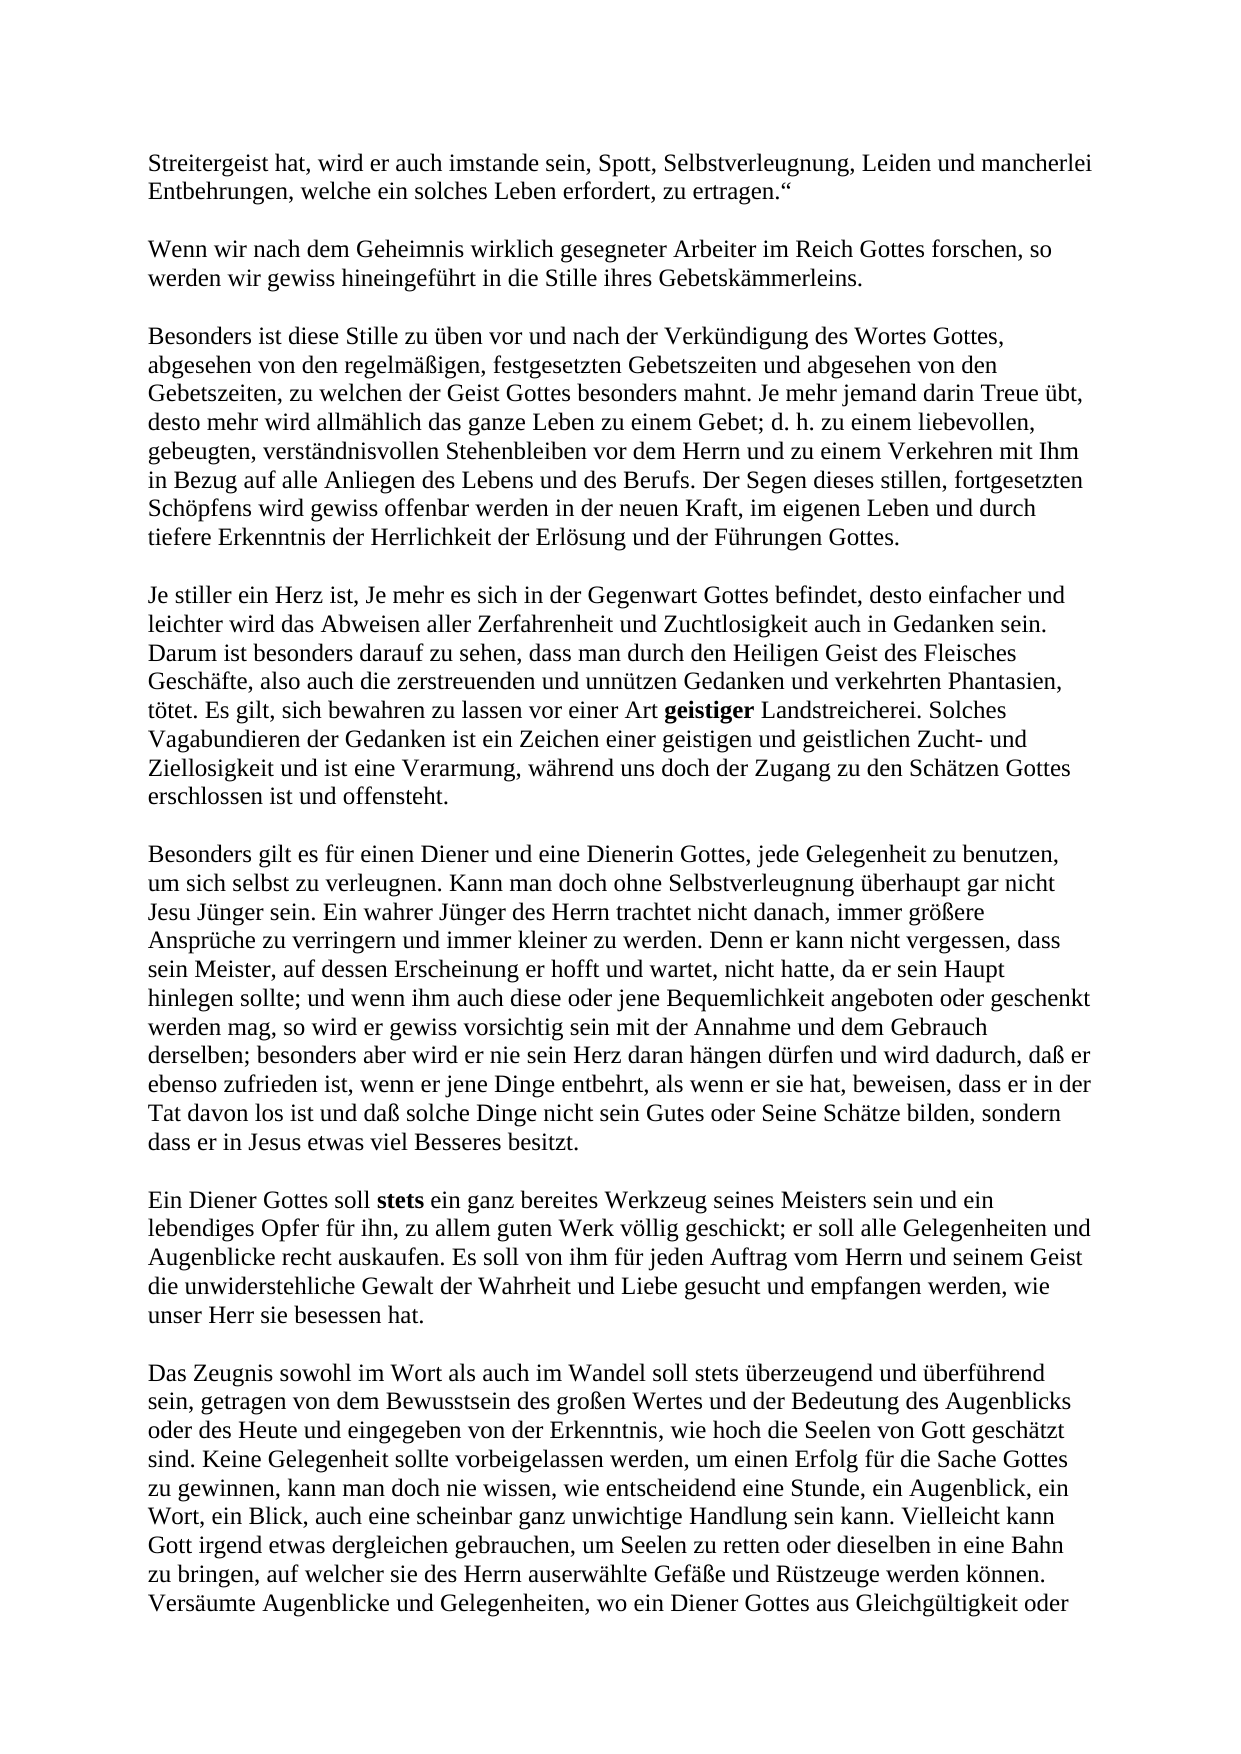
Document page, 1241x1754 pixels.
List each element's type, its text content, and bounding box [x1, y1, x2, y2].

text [148, 148, 1093, 205]
text Besonders ist diese Stille zu üben vor und nach der Verkündigung des Wortes Gottes, abgesehen von den regelmäßigen, festgesetzten Gebetszeiten und abgesehen von den Gebetszeiten, zu welchen der Geist Gottes besonders mahnt. Je mehr jemand darin Treue übt, desto mehr wird allmählich das ganze Leben zu einem Gebet; d. h. zu einem liebevollen, gebeugten, verständnisvollen Stehenbleiben vor dem Herrn und zu einem Verkehren mit Ihm in Bezug auf alle Anliegen des Lebens und des Berufs. Der Segen dieses stillen, fortgesetzten Schöpfens wird gewiss offenbar werden in der neuen Kraft, im eigenen Leben und durch tiefere Erkenntnis der Herrlichkeit der Erlösung und der Führungen Gottes. [148, 321, 1093, 551]
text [148, 1358, 1093, 1616]
text Wenn wir nach dem Geheimnis wirklich gesegneter Arbeiter im Reich Gottes forschen, so werden wir gewiss hineingeführt in die Stille ihres Gebetskämmerleins. [148, 234, 1093, 292]
text Ein Diener Gottes soll stets ein ganz bereites Werkzeug seines Meisters sein und ein lebendiges Opfer für ihn, zu allem guten Werk völlig geschickt; er soll alle Gelegenheiten und Augenblicke recht auskaufen. Es soll von ihm für jeden Auftrag vom Herrn und seinem Geist die unwiderstehliche Gewalt der Wahrheit und Liebe gesucht und empfangen werden, wie unser Herr sie besessen hat. [148, 1185, 1093, 1328]
text Je stiller ein Herz ist, Je mehr es sich in der Gegenwart Gottes befindet, desto einfacher und leichter wird das Abweisen aller Zerfahrenheit und Zuchtlosigkeit auch in Gedanken sein. Darum ist besonders darauf zu sehen, dass man durch den Heiligen Geist des Fleisches Geschäfte, also auch die zerstreuenden und unnützen Gedanken und verkehrten Phantasien, tötet. Es gilt, sich bewahren zu lassen vor einer Art geistiger Landstreicherei. Solches Vagabundieren der Gedanken ist ein Zeichen einer geistigen und geistlichen Zucht- und Ziellosigkeit und ist eine Verarmung, während uns doch der Zugang zu den Schätzen Gottes erschlossen ist und offensteht. [148, 580, 1093, 810]
text Besonders gilt es für einen Diener und eine Dienerin Gottes, jede Gelegenheit zu benutzen, um sich selbst zu verleugnen. Kann man doch ohne Selbstverleugnung überhaupt gar nicht Jesu Jünger sein. Ein wahrer Jünger des Herrn trachtet nicht danach, immer größere Ansprüche zu verringern und immer kleiner zu werden. Denn er kann nicht vergessen, dass sein Meister, auf dessen Erscheinung er hofft und wartet, nicht hatte, da er sein Haupt hinlegen sollte; und wenn ihm auch diese oder jene Bequemlichkeit angeboten oder geschenkt werden mag, so wird er gewiss vorsichtig sein mit der Annahme und dem Gebrauch derselben; besonders aber wird er nie sein Herz daran hängen dürfen und wird dadurch, daß er ebenso zufrieden ist, wenn er jene Dinge entbehrt, als wenn er sie hat, beweisen, dass er in der Tat davon los ist und daß solche Dinge nicht sein Gutes oder Seine Schätze bilden, sondern dass er in Jesus etwas viel Besseres besitzt. [148, 839, 1093, 1156]
